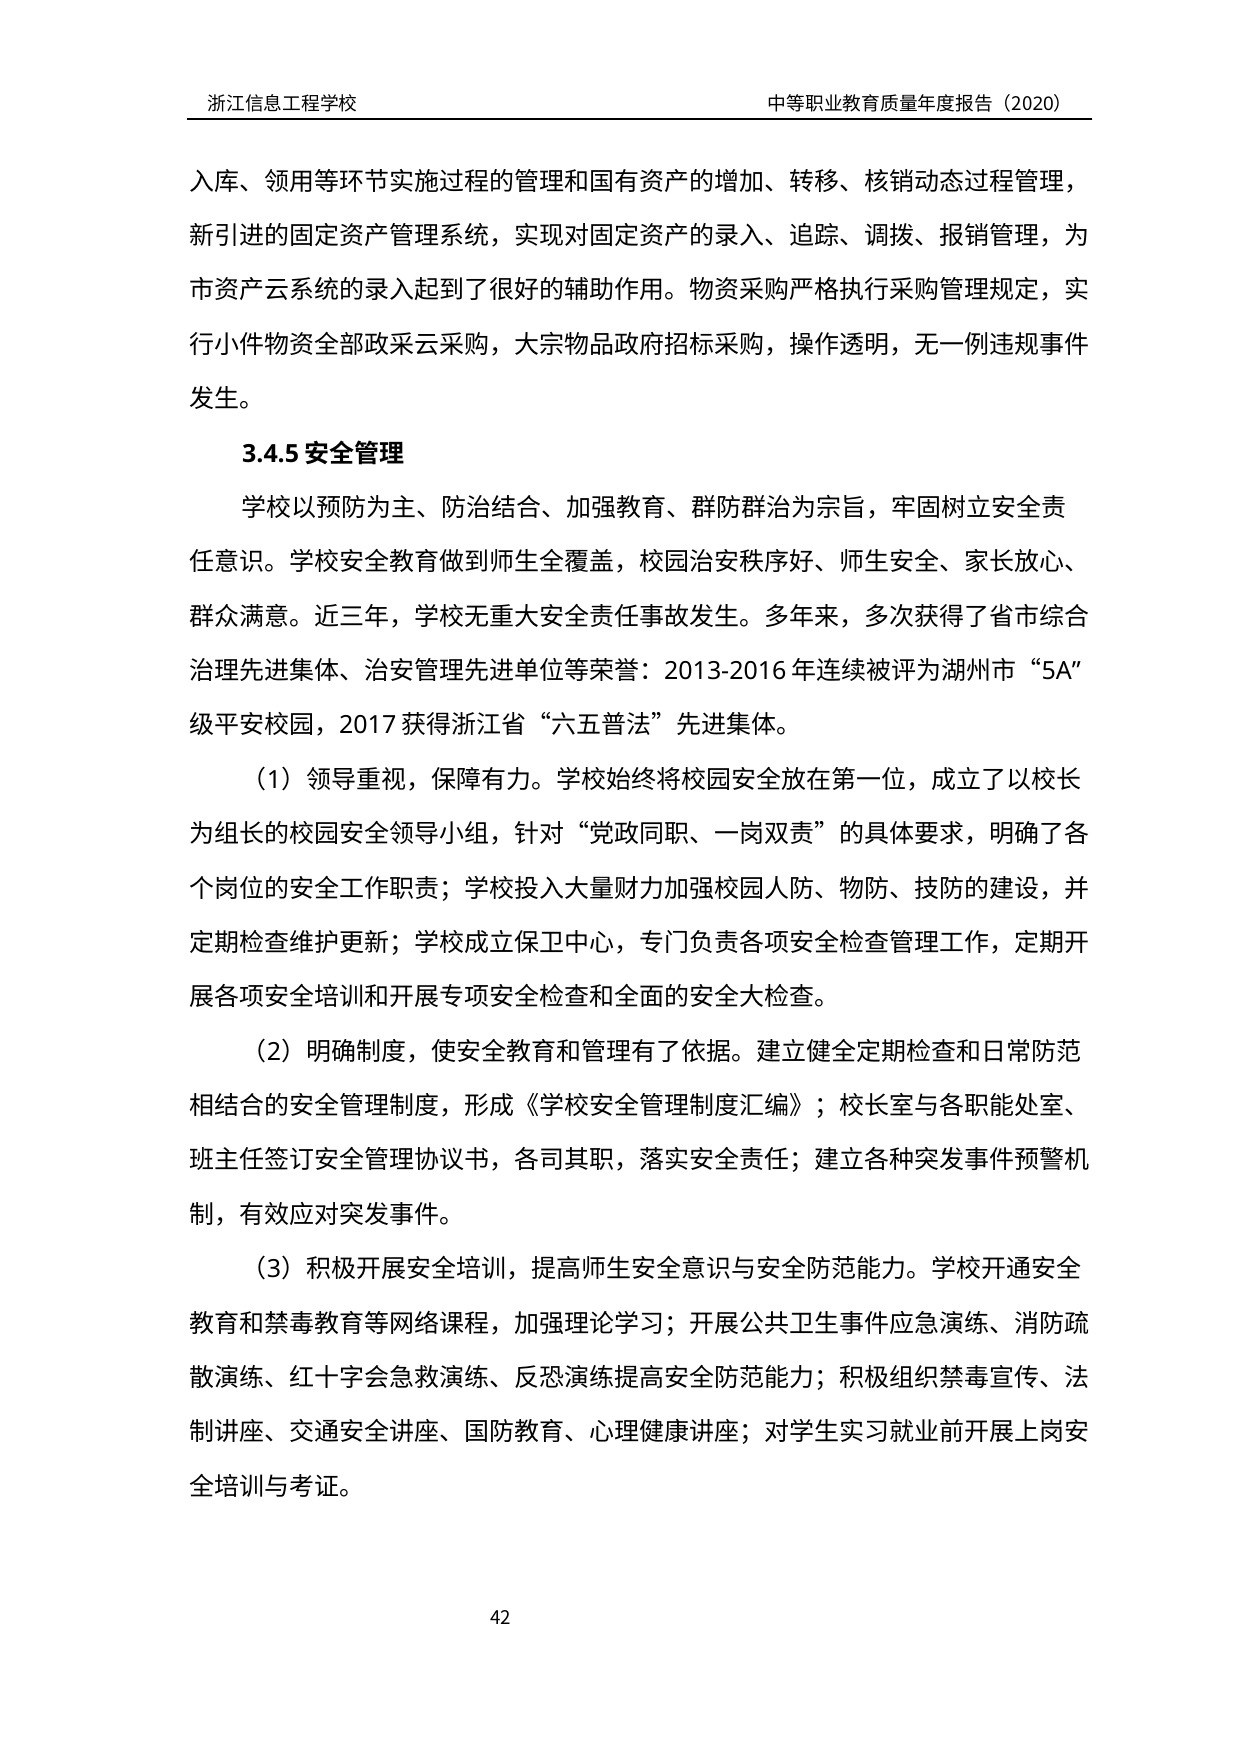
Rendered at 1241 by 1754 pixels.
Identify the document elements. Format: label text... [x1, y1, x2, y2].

text （2）明确制度，使安全教育和管理有了依据。建立健全定期检查和日常防范相结合的安全管理制度，形成《学校安全管理制度汇编》；校长室与各职能处室、班主任签订安全管理协议书，各司其职，落实安全责任；建立各种突发事件预警机制，有效应对突发事件。 [189, 1031, 1091, 1231]
text （3）积极开展安全培训，提高师生安全意识与安全防范能力。学校开通安全教育和禁毒教育等网络课程，加强理论学习；开展公共卫生事件应急演练、消防疏散演练、红十字会急救演练、反恐演练提高安全防范能力；积极组织禁毒宣传、法制讲座、交通安全讲座、国防教育、心理健康讲座；对学生实习就业前开展上岗安全培训与考证。 [189, 1249, 1091, 1502]
text 学校以预防为主、防治结合、加强教育、群防群治为宗旨，牢固树立安全责任意识。学校安全教育做到师生全覆盖，校园治安秩序好、师生安全、家长放心、群众满意。近三年，学校无重大安全责任事故发生。多年来，多次获得了省市综合治理先进集体、治安管理先进单位等荣誉：2013-2016年连续被评为湖州市“5A”级平安校园，2017获得浙江省“六五普法”先进集体。 [189, 487, 1091, 741]
text 3.4.5安全管理 [189, 433, 1091, 469]
text （1）领导重视，保障有力。学校始终将校园安全放在第一位，成立了以校长为组长的校园安全领导小组，针对“党政同职、一岗双责”的具体要求，明确了各个岗位的安全工作职责；学校投入大量财力加强校园人防、物防、技防的建设，并定期检查维护更新；学校成立保卫中心，专门负责各项安全检查管理工作，定期开展各项安全培训和开展专项安全检查和全面的安全大检查。 [189, 759, 1091, 1013]
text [189, 161, 1091, 415]
